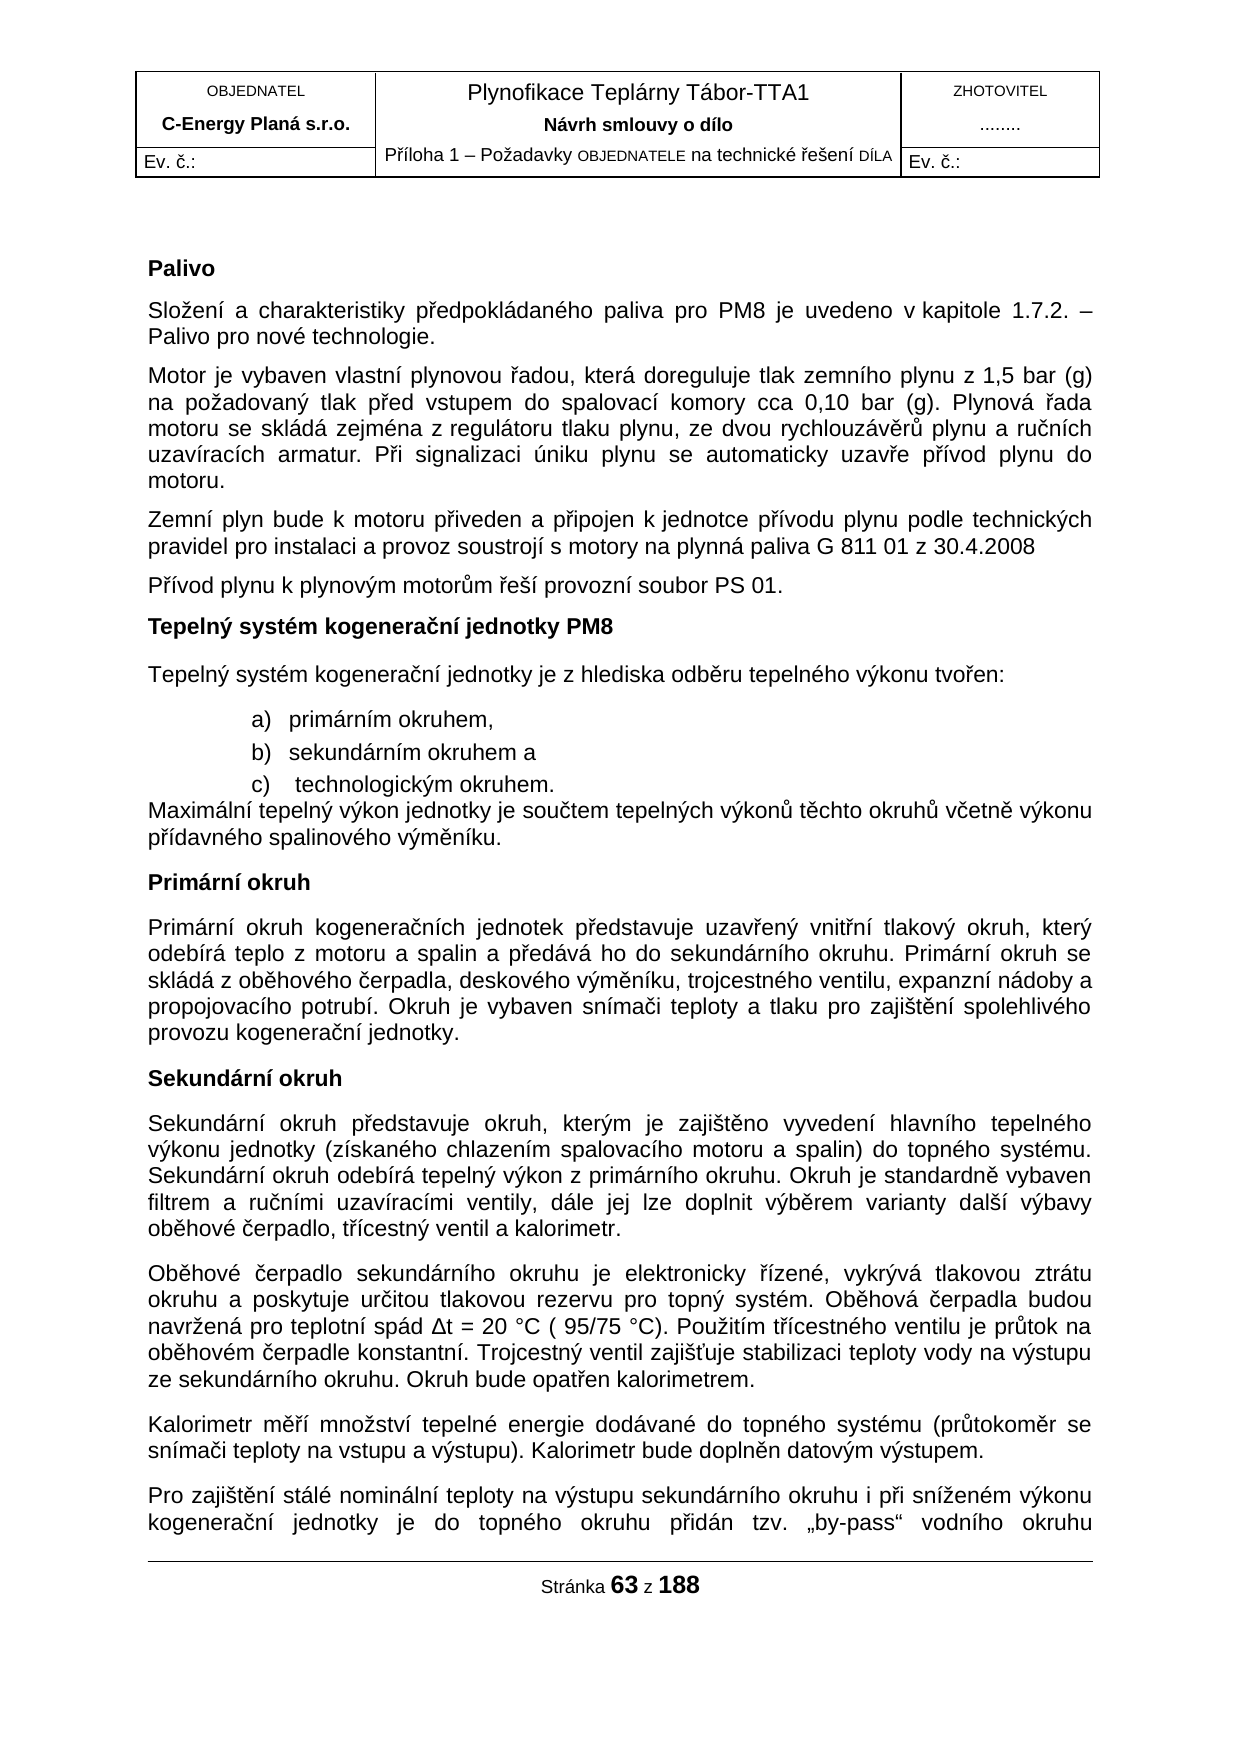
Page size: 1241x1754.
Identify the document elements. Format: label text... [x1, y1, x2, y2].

list primárním okruhem, [251, 706, 1093, 732]
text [148, 1482, 1093, 1535]
text Primární okruh [148, 869, 1093, 895]
text Motor je vybaven vlastní plynovou řadou, která doreguluje tlak zemního plynu z 1,5 bar (g) na požadovaný tlak před vstupem do spalovací komory cca 0,10 bar (g). Plynová řada motoru se skládá zejména z regulátoru tlaku plynu, ze dvou rychlouzávěrů plynu a ručních uzavíracích armatur. Při signalizaci úniku plynu se automaticky uzavře přívod plynu do motoru. [148, 362, 1093, 494]
text Tepelný systém kogenerační jednotky PM8 [148, 613, 1093, 639]
text Palivo [148, 255, 1093, 282]
text Tepelný systém kogenerační jednotky je z hlediska odběru tepelného výkonu tvořen: [148, 661, 1093, 687]
list technologickým okruhem. [251, 771, 1093, 797]
text Složení a charakteristiky předpokládaného paliva pro PM8 je uvedeno v kapitole 1.7.2. – Palivo pro nové technologie. [148, 297, 1093, 349]
text Sekundární okruh představuje okruh, kterým je zajištěno vyvedení hlavního tepelného výkonu jednotky (získaného chlazením spalovacího motoru a spalin) do topného systému. Sekundární okruh odebírá tepelný výkon z primárního okruhu. Okruh je standardně vybaven filtrem a ručními uzavíracími ventily, dále jej lze doplnit výběrem varianty další výbavy oběhové čerpadlo, třícestný ventil a kalorimetr. [148, 1109, 1093, 1241]
text Zemní plyn bude k motoru přiveden a připojen k jednotce přívodu plynu podle technických pravidel pro instalaci a provoz soustrojí s motory na plynná paliva G 811 01 z 30.4.2008 [148, 506, 1093, 559]
text Přívod plynu k plynovým motorům řeší provozní soubor PS 01. [148, 572, 1093, 598]
text Kalorimetr měří množství tepelné energie dodávané do topného systému (průtokoměr se snímači teploty na vstupu a výstupu). Kalorimetr bude doplněn datovým výstupem. [148, 1411, 1093, 1463]
text Sekundární okruh [148, 1064, 1093, 1091]
text Primární okruh kogeneračních jednotek představuje uzavřený vnitřní tlakový okruh, který odebírá teplo z motoru a spalin a předává ho do sekundárního okruhu. Primární okruh se skládá z oběhového čerpadla, deskového výměníku, trojcestného ventilu, expanzní nádoby a propojovacího potrubí. Okruh je vybaven snímači teploty a tlaku pro zajištění spolehlivého provozu kogenerační jednotky. [148, 914, 1093, 1046]
list sekundárním okruhem a [251, 738, 1093, 765]
text Maximální tepelný výkon jednotky je součtem tepelných výkonů těchto okruhů včetně výkonu přídavného spalinového výměníku. [148, 797, 1093, 850]
text Oběhové čerpadlo sekundárního okruhu je elektronicky řízené, vykrývá tlakovou ztrátu okruhu a poskytuje určitou tlakovou rezervu pro topný systém. Oběhová čerpadla budou navržená pro teplotní spád Δt = 20 °C ( 95/75 °C). Použitím třícestného ventilu je průtok na oběhovém čerpadle konstantní. Trojcestný ventil zajišťuje stabilizaci teploty vody na výstupu ze sekundárního okruhu. Okruh bude opatřen kalorimetrem. [148, 1260, 1093, 1392]
